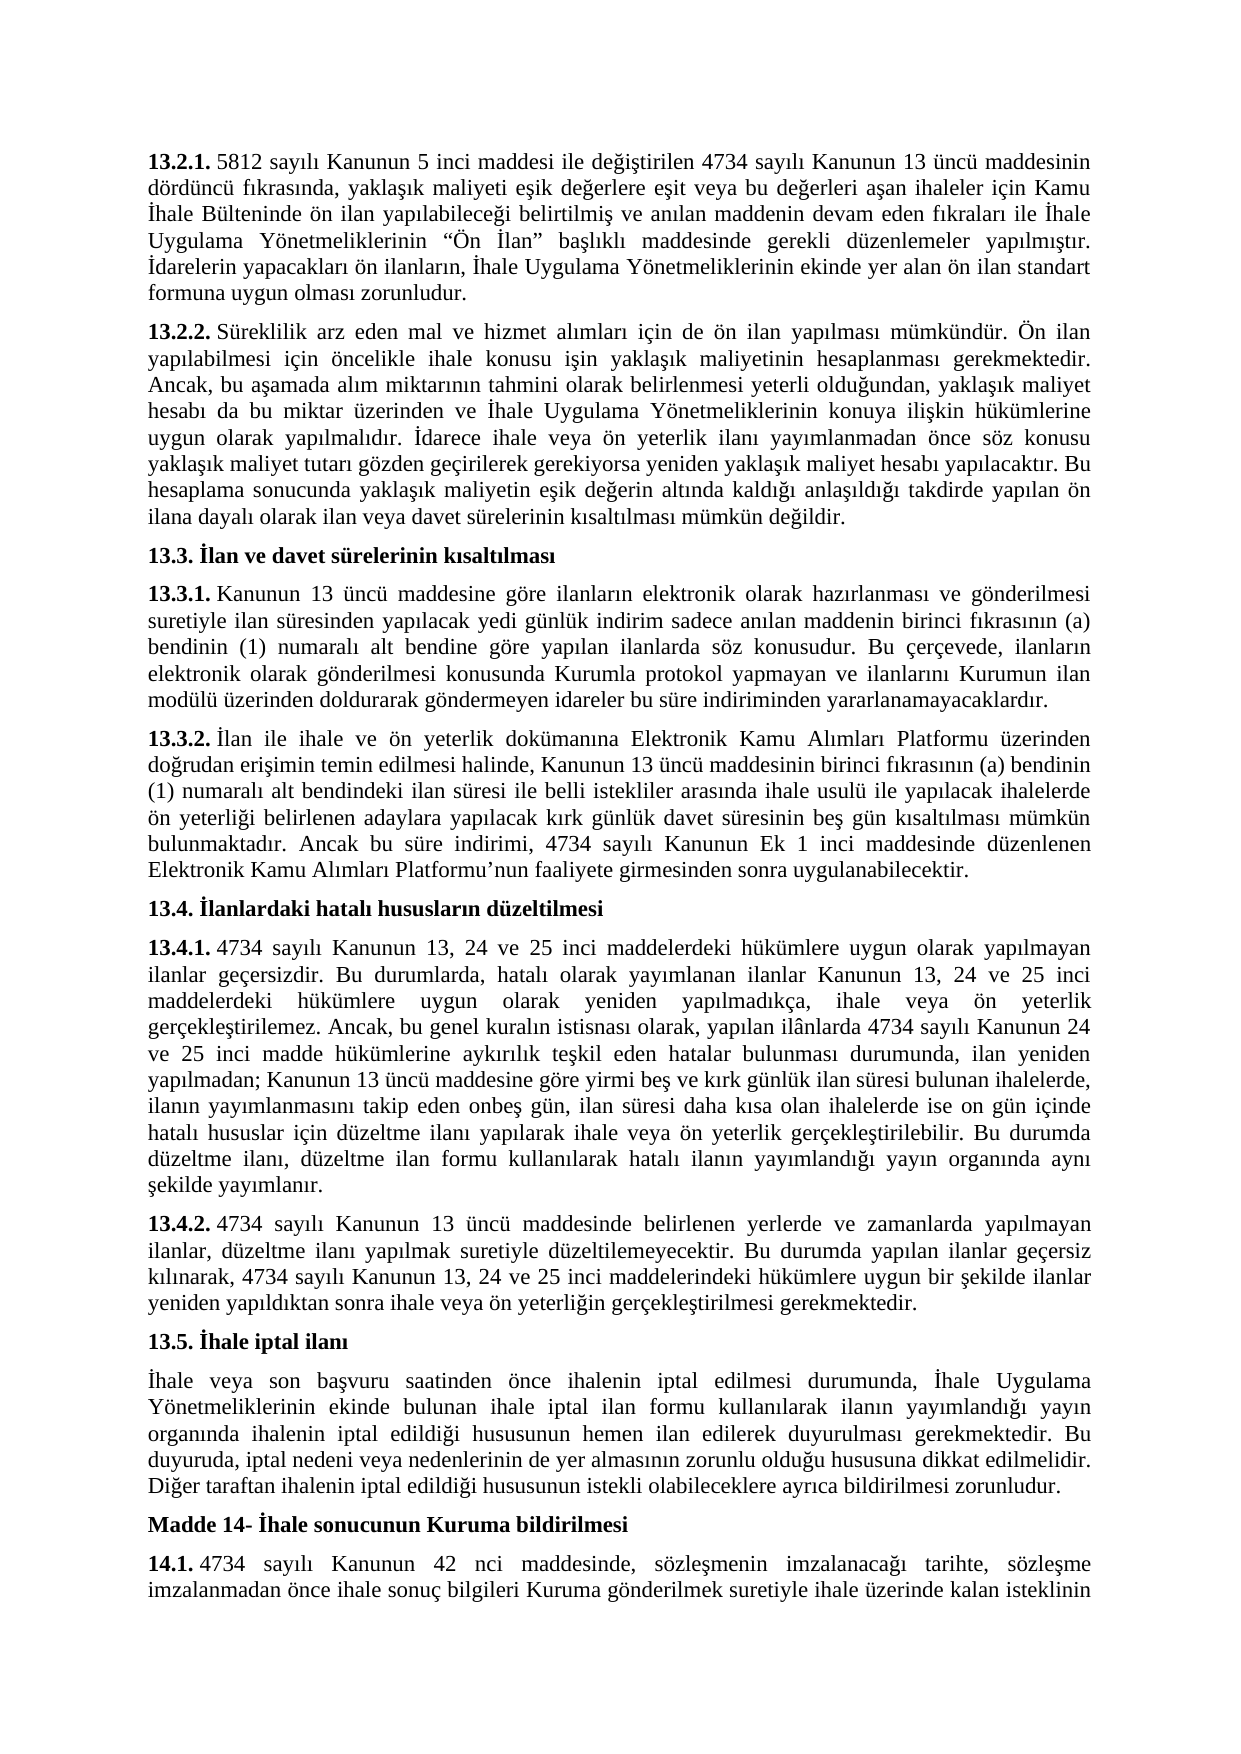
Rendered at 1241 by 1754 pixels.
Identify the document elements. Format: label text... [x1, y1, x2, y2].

text 13.3. İlan ve davet sürelerinin kısaltılması [148, 542, 1092, 568]
text İhale veya son başvuru saatinden önce ihalenin iptal edilmesi durumunda, İhale Uygulama Yönetmeliklerinin ekinde bulunan ihale iptal ilan formu kullanılarak ilanın yayımlandığı yayın organında ihalenin iptal edildiği hususunun hemen ilan edilerek duyurulması gerekmektedir. Bu duyuruda, iptal nedeni veya nedenlerinin de yer almasının zorunlu olduğu hususuna dikkat edilmelidir. Diğer taraftan ihalenin iptal edildiği hususunun istekli olabileceklere ayrıca bildirilmesi zorunludur. [148, 1367, 1092, 1499]
text 13.3.2. İlan ile ihale ve ön yeterlik dokümanına Elektronik Kamu Alımları Platformu üzerinden doğrudan erişimin temin edilmesi halinde, Kanunun 13 üncü maddesinin birinci fıkrasının (a) bendinin (1) numaralı alt bendindeki ilan süresi ile belli istekliler arasında ihale usulü ile yapılacak ihalelerde ön yeterliği belirlenen adaylara yapılacak kırk günlük davet süresinin beş gün kısaltılması mümkün bulunmaktadır. Ancak bu süre indirimi, 4734 sayılı Kanunun Ek 1 inci maddesinde düzenlenen Elektronik Kamu Alımları Platformu’nun faaliyete girmesinden sonra uygulanabilecektir. [148, 725, 1092, 883]
text 13.5. İhale iptal ilanı [148, 1328, 1092, 1354]
text 13.2.2. Süreklilik arz eden mal ve hizmet alımları için de ön ilan yapılması mümkündür. Ön ilan yapılabilmesi için öncelikle ihale konusu işin yaklaşık maliyetinin hesaplanması gerekmektedir. Ancak, bu aşamada alım miktarının tahmini olarak belirlenmesi yeterli olduğundan, yaklaşık maliyet hesabı da bu miktar üzerinden ve İhale Uygulama Yönetmeliklerinin konuya ilişkin hükümlerine uygun olarak yapılmalıdır. İdarece ihale veya ön yeterlik ilanı yayımlanmadan önce söz konusu yaklaşık maliyet tutarı gözden geçirilerek gerekiyorsa yeniden yaklaşık maliyet hesabı yapılacaktır. Bu hesaplama sonucunda yaklaşık maliyetin eşik değerin altında kaldığı anlaşıldığı takdirde yapılan ön ilana dayalı olarak ilan veya davet sürelerinin kısaltılması mümkün değildir. [148, 318, 1092, 529]
text 13.4.1. 4734 sayılı Kanunun 13, 24 ve 25 inci maddelerdeki hükümlere uygun olarak yapılmayan ilanlar geçersizdir. Bu durumlarda, hatalı olarak yayımlanan ilanlar Kanunun 13, 24 ve 25 inci maddelerdeki hükümlere uygun olarak yeniden yapılmadıkça, ihale veya ön yeterlik gerçekleştirilemez. Ancak, bu genel kuralın istisnası olarak, yapılan ilânlarda 4734 sayılı Kanunun 24 ve 25 inci madde hükümlerine aykırılık teşkil eden hatalar bulunması durumunda, ilan yeniden yapılmadan; Kanunun 13 üncü maddesine göre yirmi beş ve kırk günlük ilan süresi bulunan ihalelerde, ilanın yayımlanmasını takip eden onbeş gün, ilan süresi daha kısa olan ihalelerde ise on gün içinde hatalı hususlar için düzeltme ilanı yapılarak ihale veya ön yeterlik gerçekleştirilebilir. Bu durumda düzeltme ilanı, düzeltme ilan formu kullanılarak hatalı ilanın yayımlandığı yayın organında aynı şekilde yayımlanır. [148, 934, 1092, 1198]
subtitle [148, 1550, 1092, 1603]
text 13.3.1. Kanunun 13 üncü maddesine göre ilanların elektronik olarak hazırlanması ve gönderilmesi suretiyle ilan süresinden yapılacak yedi günlük indirim sadece anılan maddenin birinci fıkrasının (a) bendinin (1) numaralı alt bendine göre yapılan ilanlarda söz konusudur. Bu çerçevede, ilanların elektronik olarak gönderilmesi konusunda Kurumla protokol yapmayan ve ilanlarını Kurumun ilan modülü üzerinden doldurarak göndermeyen idareler bu süre indiriminden yararlanamayacaklardır. [148, 581, 1092, 712]
text Madde 14- İhale sonucunun Kuruma bildirilmesi [148, 1511, 1092, 1538]
text 13.4. İlanlardaki hatalı hususların düzeltilmesi [148, 895, 1092, 922]
text 13.2.1. 5812 sayılı Kanunun 5 inci maddesi ile değiştirilen 4734 sayılı Kanunun 13 üncü maddesinin dördüncü fıkrasında, yaklaşık maliyeti eşik değerlere eşit veya bu değerleri aşan ihaleler için Kamu İhale Bülteninde ön ilan yapılabileceği belirtilmiş ve anılan maddenin devam eden fıkraları ile İhale Uygulama Yönetmeliklerinin “Ön İlan” başlıklı maddesinde gerekli düzenlemeler yapılmıştır. İdarelerin yapacakları ön ilanların, İhale Uygulama Yönetmeliklerinin ekinde yer alan ön ilan standart formuna uygun olması zorunludur. [148, 148, 1092, 306]
text 13.4.2. 4734 sayılı Kanunun 13 üncü maddesinde belirlenen yerlerde ve zamanlarda yapılmayan ilanlar, düzeltme ilanı yapılmak suretiyle düzeltilemeyecektir. Bu durumda yapılan ilanlar geçersiz kılınarak, 4734 sayılı Kanunun 13, 24 ve 25 inci maddelerindeki hükümlere uygun bir şekilde ilanlar yeniden yapıldıktan sonra ihale veya ön yeterliğin gerçekleştirilmesi gerekmektedir. [148, 1210, 1092, 1316]
